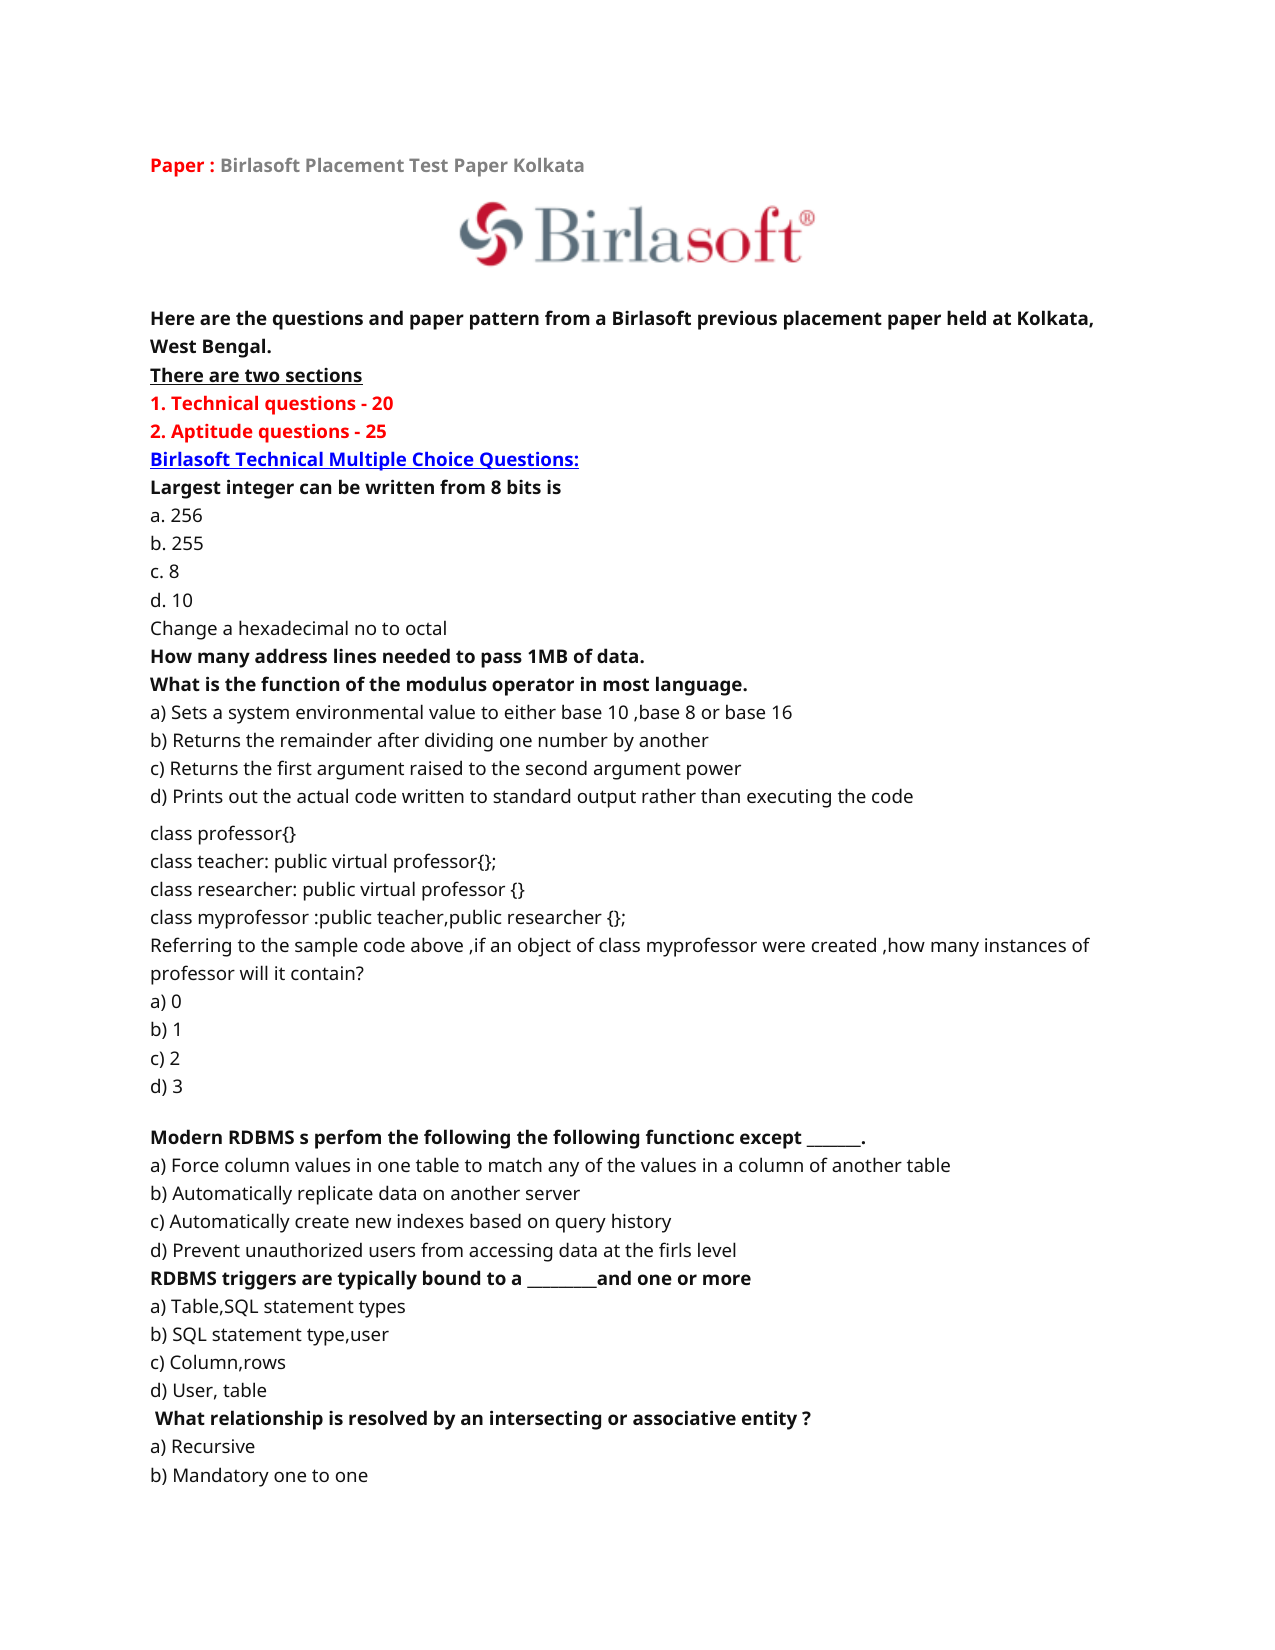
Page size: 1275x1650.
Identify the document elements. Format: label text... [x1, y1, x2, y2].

text There are two sections 1. Technical questions - 20 2. Aptitude questions - 25 [150, 359, 1125, 444]
text Largest integer can be written from 8 bits is a. 256 b. 255 c. 8 d. 10 Change a hexadecimal no to octal [150, 472, 1125, 641]
text RDBMS triggers are typically bound to a _________and one or more a) Table,SQL statement types b) SQL statement type,user c) Column,rows d) User, table [150, 1262, 1125, 1403]
text What is the function of the modulus operator in most language. a) Sets a system environmental value to either base 10 ,base 8 or base 16 b) Returns the remainder after dividing one number by another c) Returns the first argument raised to the second argument power d) Prints out the actual code written to standard output rather than executing the code [150, 669, 1125, 809]
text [150, 1403, 1125, 1487]
text Paper : Birlasoft Placement Test Paper Kolkata [150, 150, 1125, 178]
text Modern RDBMS s perfom the following the following functionc except _______. a) Force column values in one table to match any of the values in a column of another table b) Automatically replicate data on another server c) Automatically create new indexes based on query history d) Prevent unauthorized users from accessing data at the firls level [150, 1122, 1125, 1262]
text Here are the questions and paper pattern from a Birlasoft previous placement paper held at Kolkata, West Bengal. [150, 303, 1125, 359]
text class professor{} class teacher: public virtual professor{}; class researcher: public virtual professor {} class myprofessor :public teacher,public researcher {}; Referring to the sample code above ,if an object of class myprofessor were created ,how many instances of professor will it contain? a) 0 b) 1 c) 2 d) 3 [150, 817, 1125, 1098]
text Birlasoft Technical Multiple Choice Questions: [150, 444, 1125, 472]
picture [454, 186, 821, 280]
text How many address lines needed to pass 1MB of data. [150, 641, 1125, 669]
